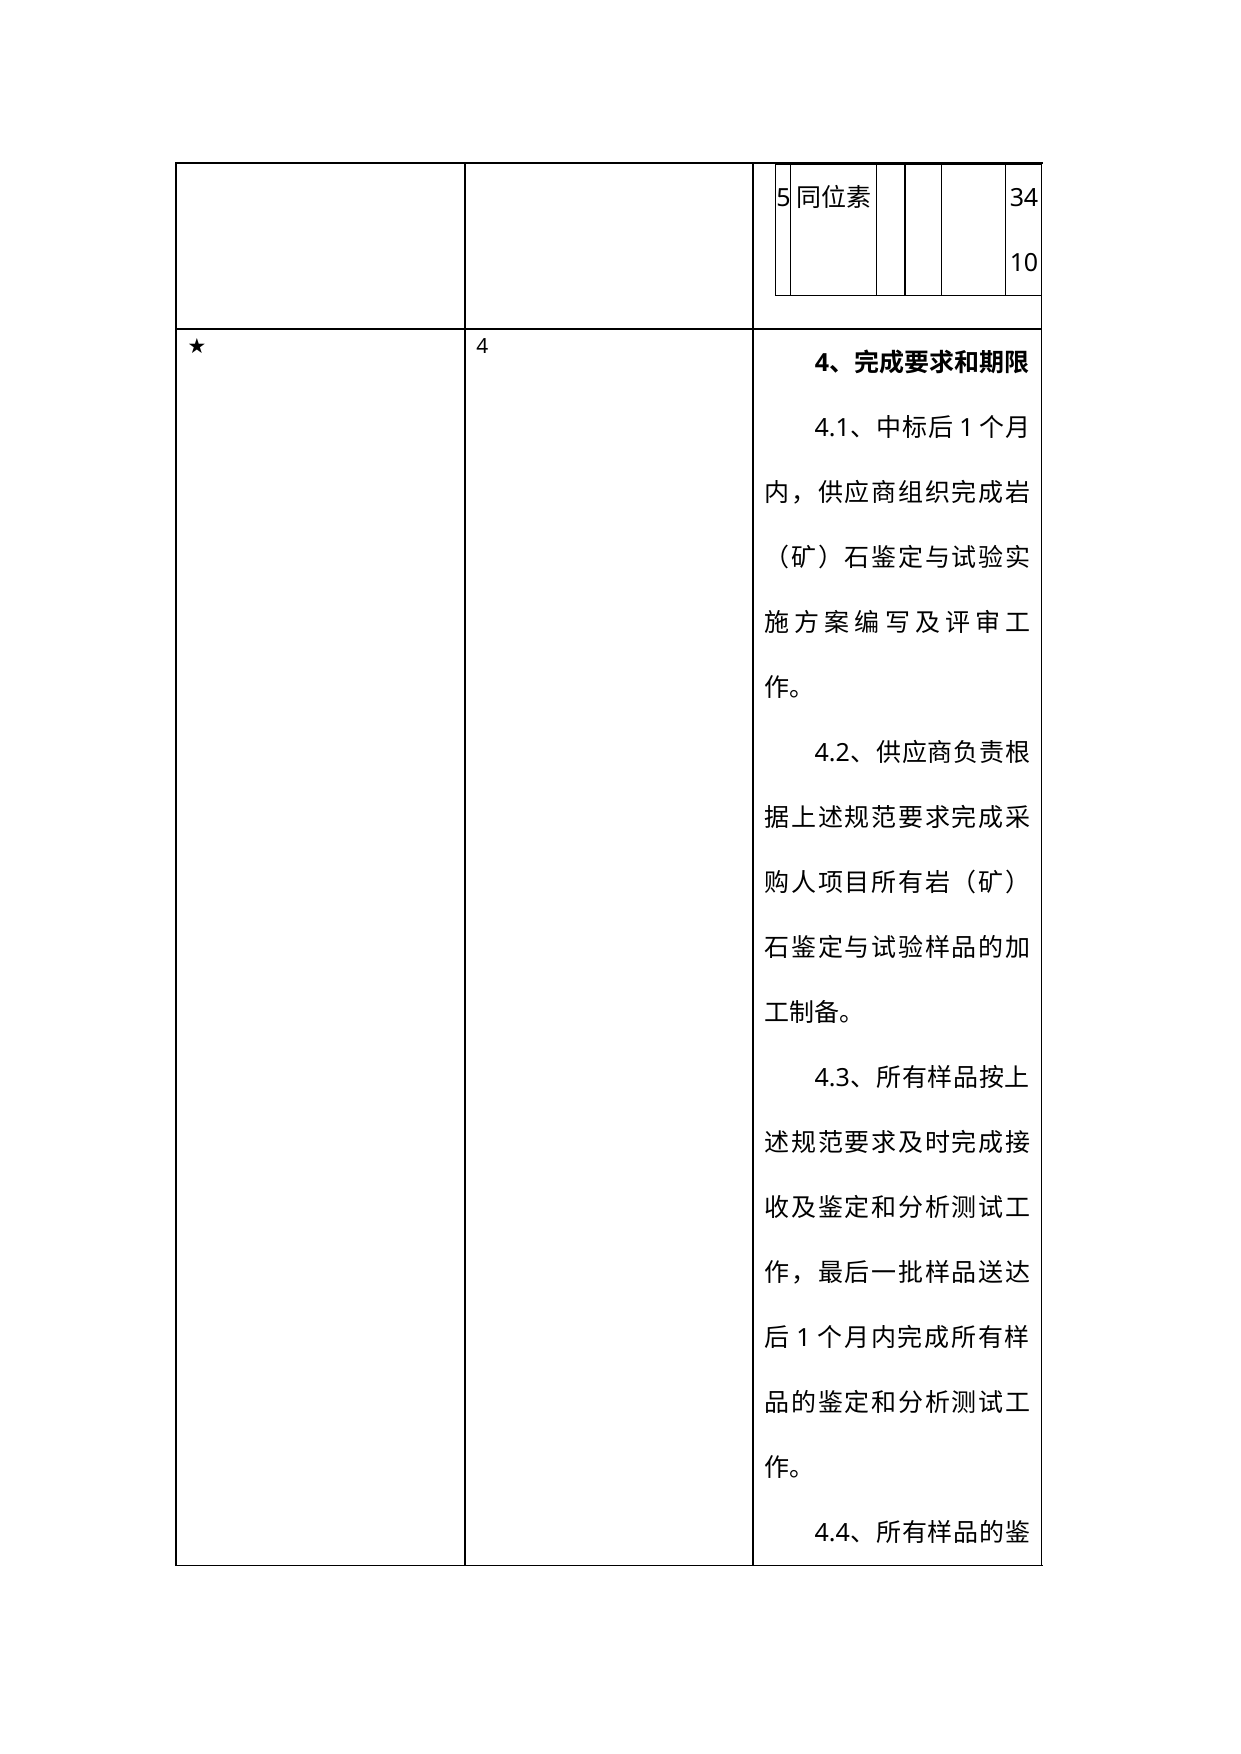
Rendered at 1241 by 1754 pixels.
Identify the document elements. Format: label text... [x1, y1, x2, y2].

table_cell 3 [466, 164, 752, 328]
table_cell ★ [177, 330, 464, 1565]
table_cell [177, 164, 464, 328]
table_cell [754, 330, 1041, 1565]
table_cell 3、经费控制与结算方式 项目设计的岩（矿）石鉴定与试验样品的数量及测试分析详见下表。因野外采样工作不可预见性，实际工作量与设计工作量有偏差时，以实际工作量为准，按中标单价据实结算委托费用，但最终结算的委托费用不超过最高控制总价。 样品分析项目、工作量及预算 [754, 164, 1041, 328]
table_cell 4 [466, 330, 752, 1565]
